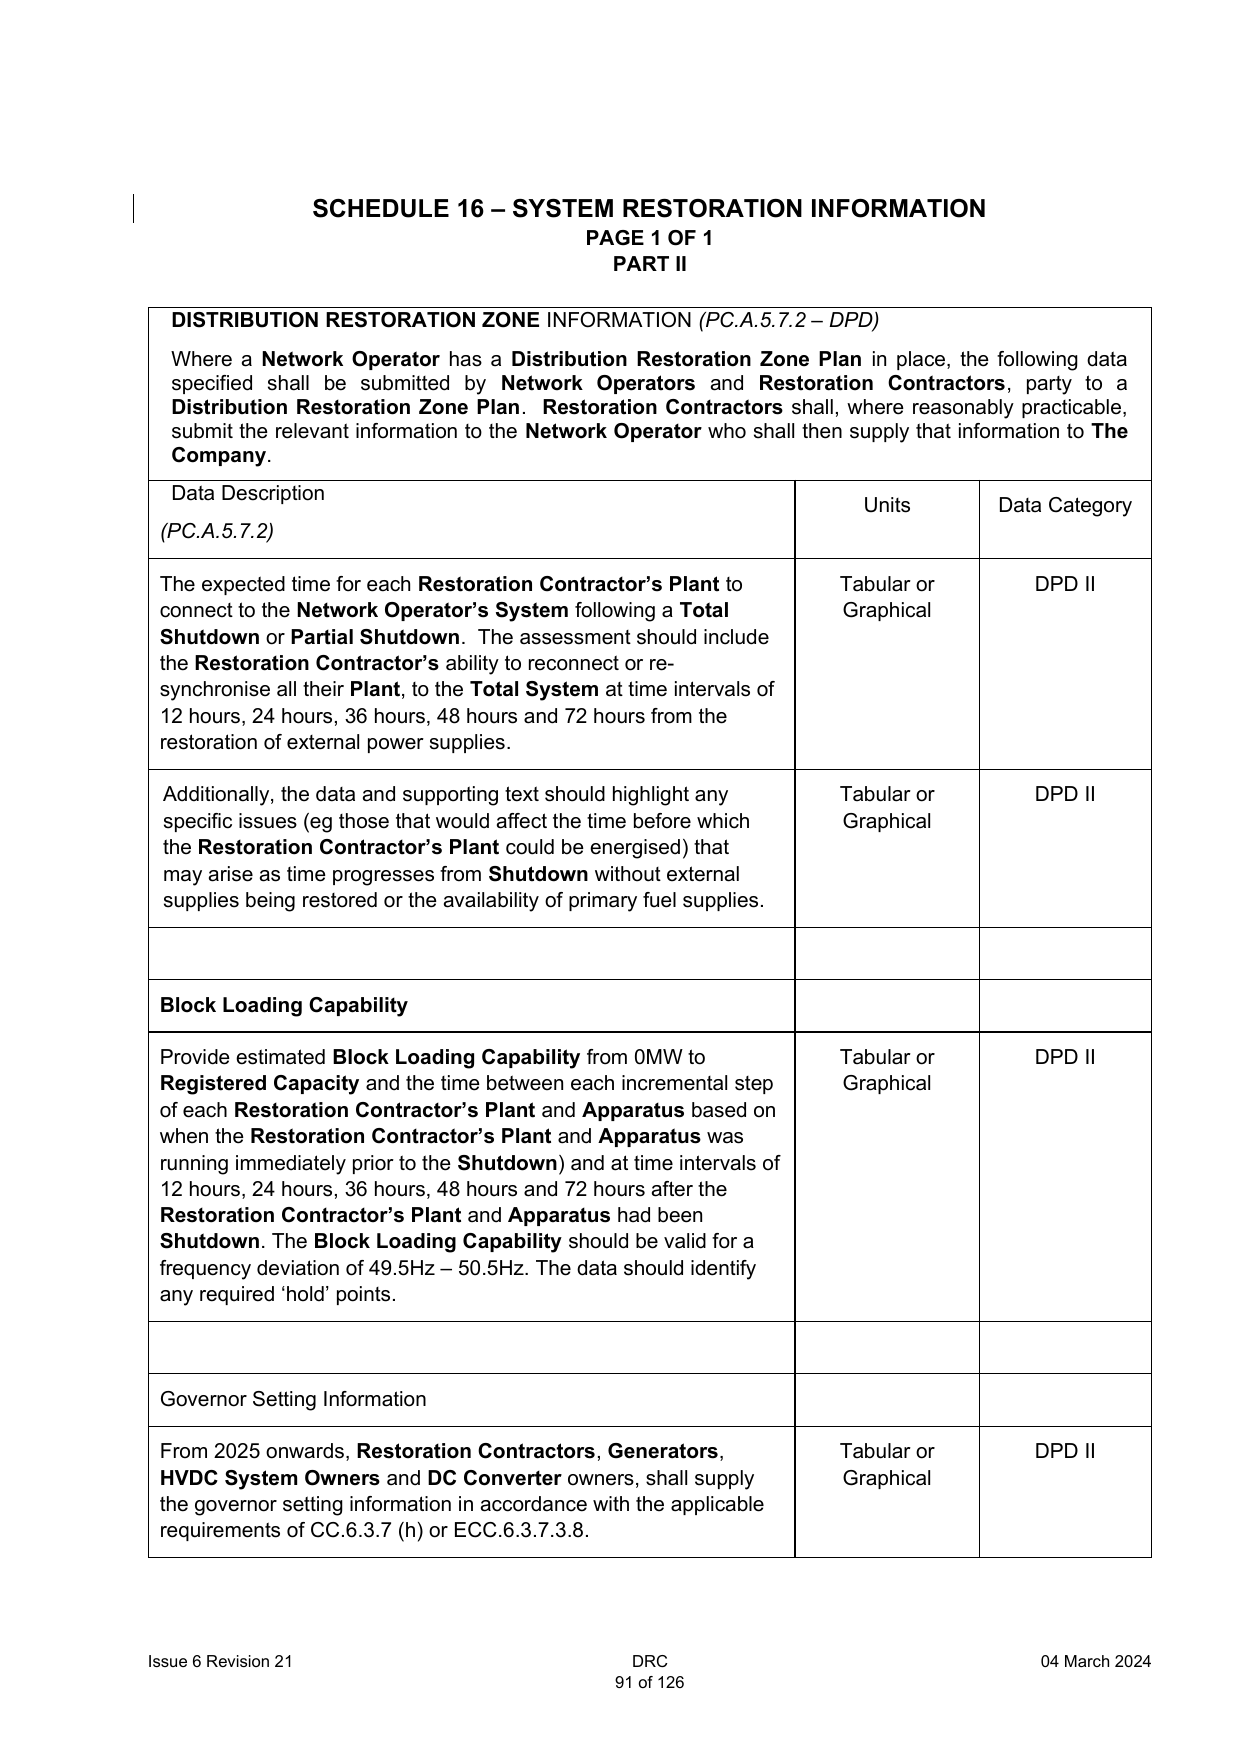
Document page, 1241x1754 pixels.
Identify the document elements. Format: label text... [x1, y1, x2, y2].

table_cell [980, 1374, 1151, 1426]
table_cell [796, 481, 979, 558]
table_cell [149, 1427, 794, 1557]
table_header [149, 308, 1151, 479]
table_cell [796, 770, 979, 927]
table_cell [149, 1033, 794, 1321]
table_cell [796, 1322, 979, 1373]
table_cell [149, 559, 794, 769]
text PART II [148, 252, 1152, 276]
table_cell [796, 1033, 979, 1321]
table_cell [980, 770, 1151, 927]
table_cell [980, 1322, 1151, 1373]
text PAGE 1 OF 1 [148, 226, 1152, 249]
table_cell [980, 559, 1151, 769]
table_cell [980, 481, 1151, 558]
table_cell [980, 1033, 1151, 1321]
text SCHEDULE 16 – SYSTEM RESTORATION INFORMATION [148, 194, 1152, 223]
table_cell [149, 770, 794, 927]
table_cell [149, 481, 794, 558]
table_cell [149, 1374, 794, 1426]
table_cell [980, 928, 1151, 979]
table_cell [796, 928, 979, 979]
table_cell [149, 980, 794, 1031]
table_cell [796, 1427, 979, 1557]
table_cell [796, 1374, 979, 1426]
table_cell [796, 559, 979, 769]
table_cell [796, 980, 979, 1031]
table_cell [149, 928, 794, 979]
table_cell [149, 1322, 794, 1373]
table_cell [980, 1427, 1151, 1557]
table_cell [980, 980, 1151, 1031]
